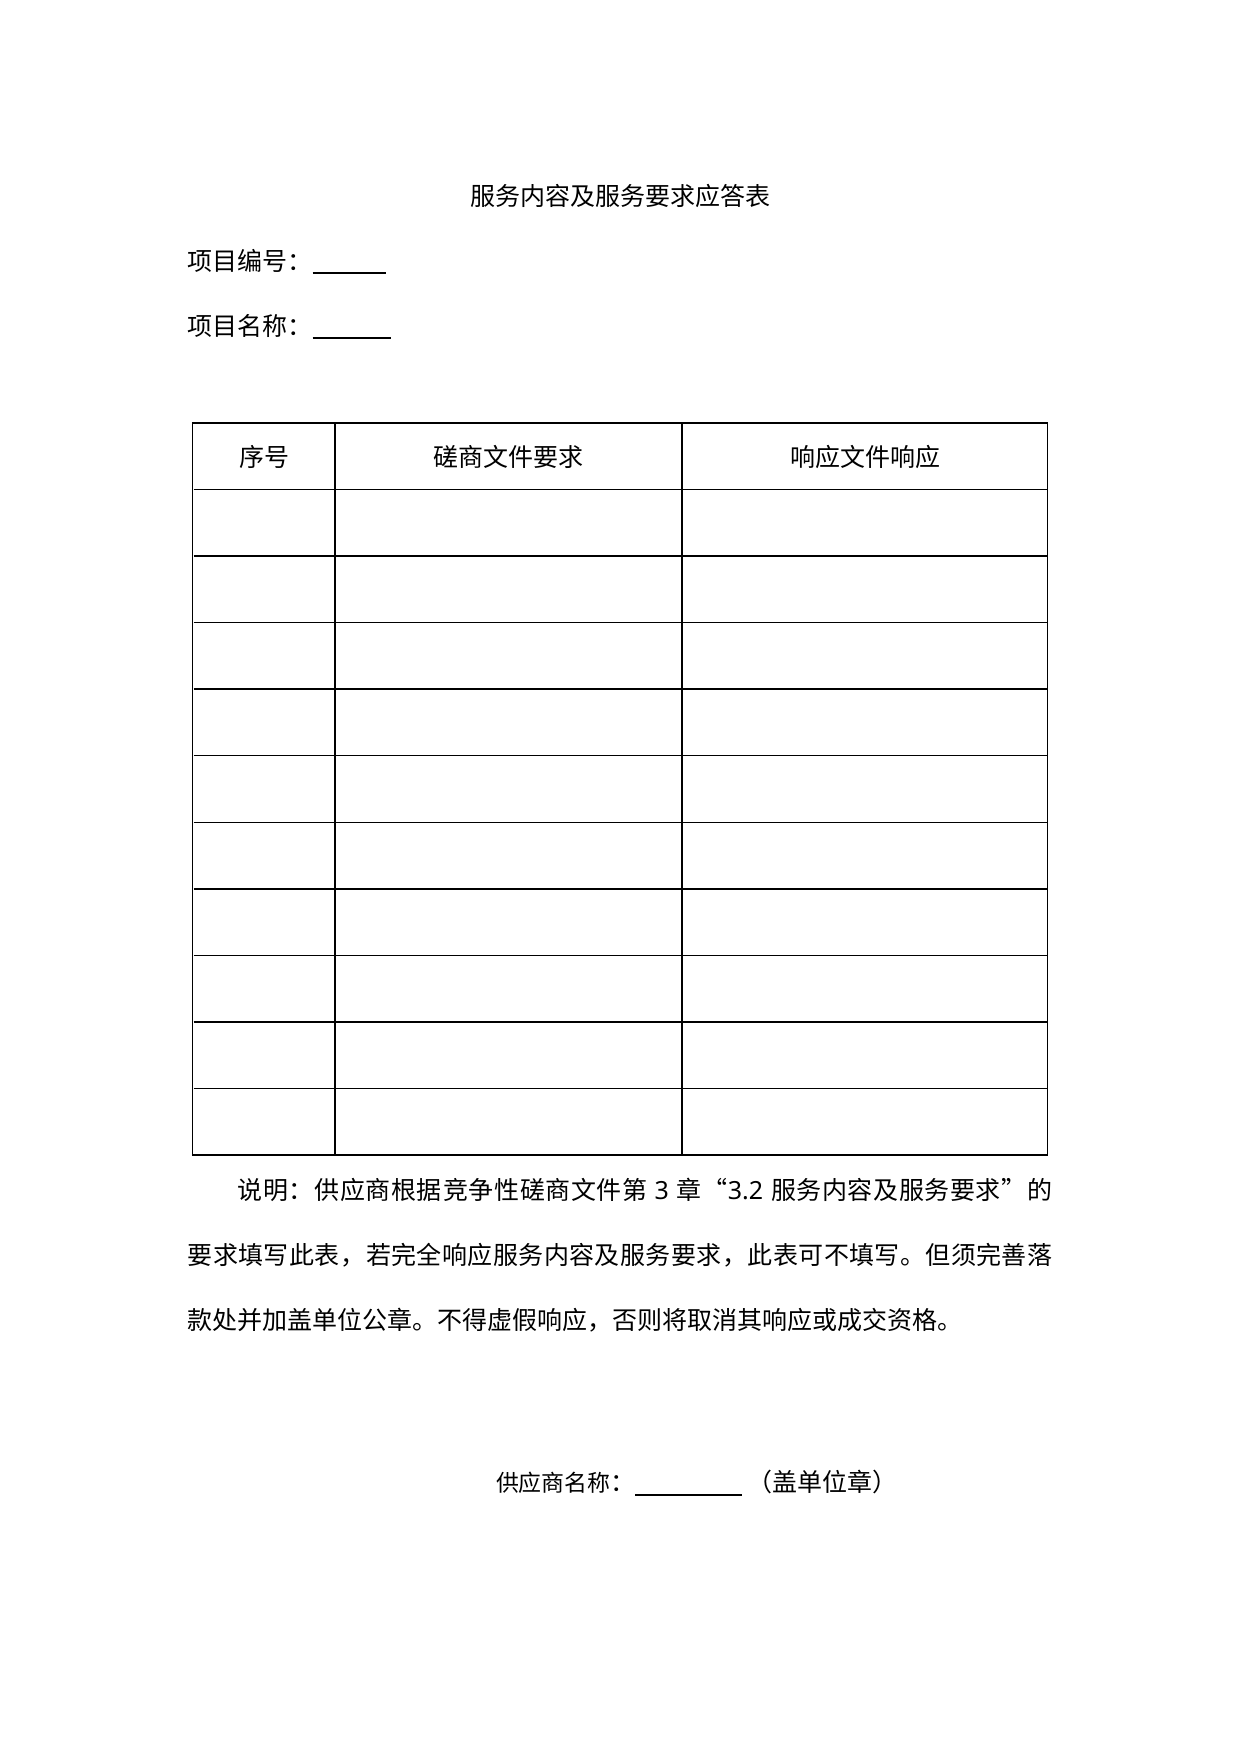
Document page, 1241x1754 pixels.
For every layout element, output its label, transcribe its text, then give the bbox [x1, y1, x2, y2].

table_cell [336, 1023, 681, 1088]
text 服务内容及服务要求应答表 [187, 162, 1053, 227]
table_cell [193, 823, 334, 888]
table_cell [683, 690, 1047, 755]
text 项目名称： [187, 292, 1053, 357]
table_cell [683, 1023, 1047, 1088]
table_header 序号 [193, 424, 334, 488]
table_cell [193, 756, 334, 821]
text 项目编号： [187, 227, 1053, 292]
table_cell [193, 556, 334, 622]
table_cell [336, 623, 681, 688]
table_cell [193, 956, 334, 1021]
table_cell [336, 490, 681, 555]
table_cell [683, 890, 1047, 954]
text 说明：供应商根据竞争性磋商文件第 3 章“3.2 服务内容及服务要求”的要求填写此表，若完全响应服务内容及服务要求，此表可不填写。但须完善落款处并加盖单位公章。不得虚假响应，否则将取消其响应或成交资格。 [187, 1156, 1053, 1351]
table_cell [193, 623, 334, 688]
table_cell [193, 689, 334, 755]
table_cell [683, 956, 1047, 1021]
table_cell [683, 557, 1047, 622]
text 供应商名称： （盖单位章） [187, 1448, 1069, 1513]
table_cell [683, 823, 1047, 888]
table_cell [683, 623, 1047, 688]
table_cell [683, 1089, 1047, 1154]
table_header 磋商文件要求 [336, 424, 681, 488]
table_cell [336, 756, 681, 821]
table_cell [336, 690, 681, 755]
table_cell [193, 490, 334, 555]
table_cell [336, 1089, 681, 1154]
table_cell [193, 1022, 334, 1088]
table_cell [336, 956, 681, 1021]
table_header 响应文件响应 [683, 424, 1047, 488]
table_cell [336, 890, 681, 954]
table_cell [193, 889, 334, 954]
table_cell [336, 557, 681, 622]
table_cell [193, 1089, 334, 1154]
table_cell [336, 823, 681, 888]
table_cell [683, 756, 1047, 821]
table_cell [683, 490, 1047, 555]
